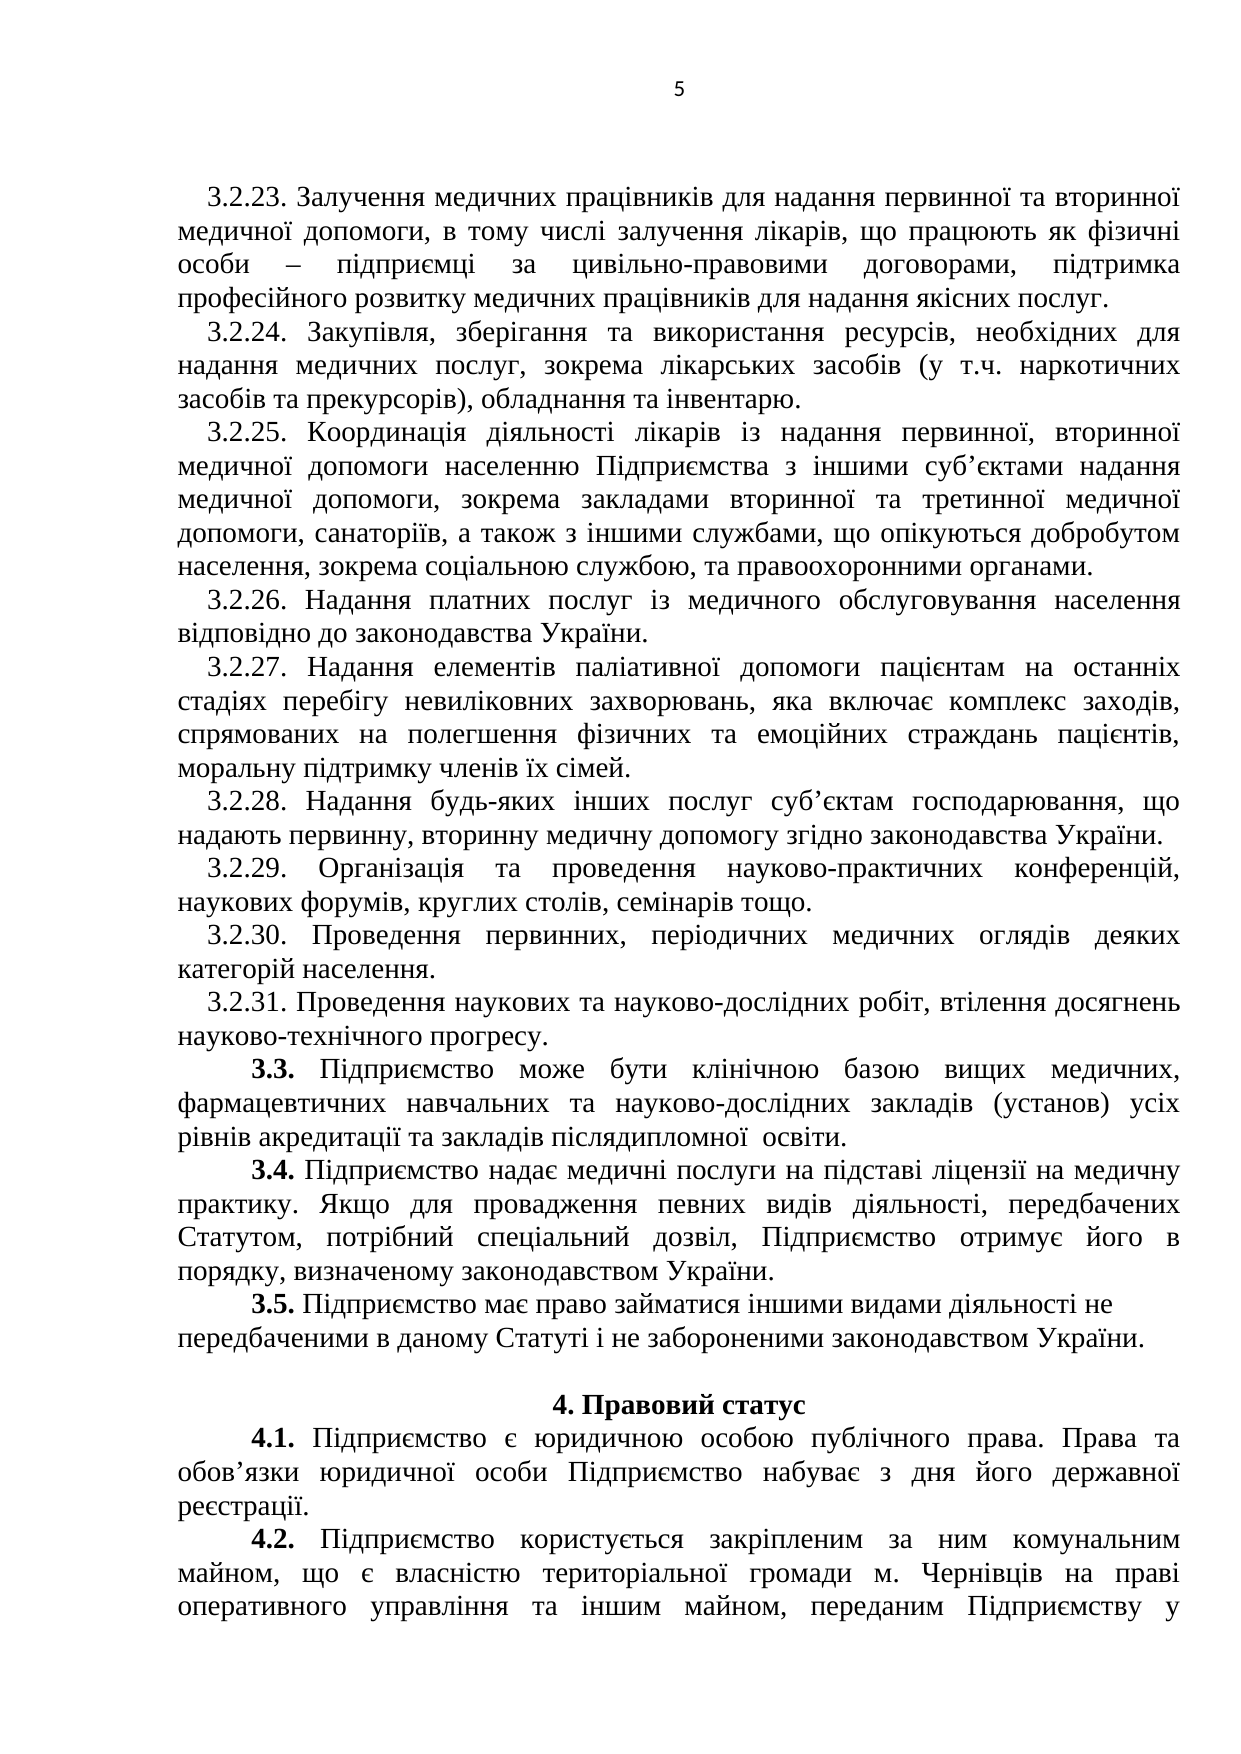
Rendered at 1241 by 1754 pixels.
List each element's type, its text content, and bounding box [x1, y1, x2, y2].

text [177, 1521, 1181, 1622]
text 3.2.28. Надання будь-яких інших послуг суб’єктам господарювання, що надають первинну, вторинну медичну допомогу згідно законодавства України. [177, 783, 1181, 850]
text 3.2.27. Надання елементів паліативної допомоги пацієнтам на останніх стадіях перебігу невиліковних захворювань, яка включає комплекс заходів, спрямованих на полегшення фізичних та емоційних страждань пацієнтів, моральну підтримку членів їх сімей. [177, 649, 1181, 783]
text 3.3. Підприємство може бути клінічною базою вищих медичних, фармацевтичних навчальних та науково-дослідних закладів (установ) усіх рівнів акредитації та закладів післядипломної освіти. [177, 1052, 1181, 1152]
text 4.1. Підприємство є юридичною особою публічного права. Права та обов’язки юридичної особи Підприємство набуває з дня його державної реєстрації. [177, 1421, 1181, 1521]
text 3.2.26. Надання платних послуг із медичного обслуговування населення відповідно до законодавства України. [177, 582, 1181, 649]
text 3.2.24. Закупівля, зберігання та використання ресурсів, необхідних для надання медичних послуг, зокрема лікарських засобів (у т.ч. наркотичних засобів та прекурсорів), обладнання та інвентарю. [177, 314, 1181, 414]
text 3.2.25. Координація діяльності лікарів із надання первинної, вторинної медичної допомоги населенню Підприємства з іншими суб’єктами надання медичної допомоги, зокрема закладами вторинної та третинної медичної допомоги, санаторіїв, а також з іншими службами, що опікуються добробутом населення, зокрема соціальною службою, та правоохоронними органами. [177, 414, 1181, 582]
text 3.4. Підприємство надає медичні послуги на підставі ліцензії на медичну практику. Якщо для провадження певних видів діяльності, передбачених Статутом, потрібний спеціальний дозвіл, Підприємство отримує його в порядку, визначеному законодавством України. [177, 1152, 1181, 1286]
text 3.5. Підприємство має право займатися іншими видами діяльності не передбаченими в даному Статуті і не забороненими законодавством України. [177, 1286, 1181, 1353]
text 4. Правовий статус [177, 1387, 1181, 1421]
text 3.2.23. Залучення медичних працівників для надання первинної та вторинної медичної допомоги, в тому числі залучення лікарів, що працюють як фізичні особи – підприємці за цивільно-правовими договорами, підтримка професійного розвитку медичних працівників для надання якісних послуг. [177, 179, 1181, 314]
text 3.2.31. Проведення наукових та науково-дослідних робіт, втілення досягнень науково-технічного прогресу. [177, 984, 1181, 1052]
text 3.2.30. Проведення первинних, періодичних медичних оглядів деяких категорій населення. [177, 917, 1181, 984]
text 3.2.29. Організація та проведення науково-практичних конференцій, наукових форумів, круглих столів, семінарів тощо. [177, 850, 1181, 917]
